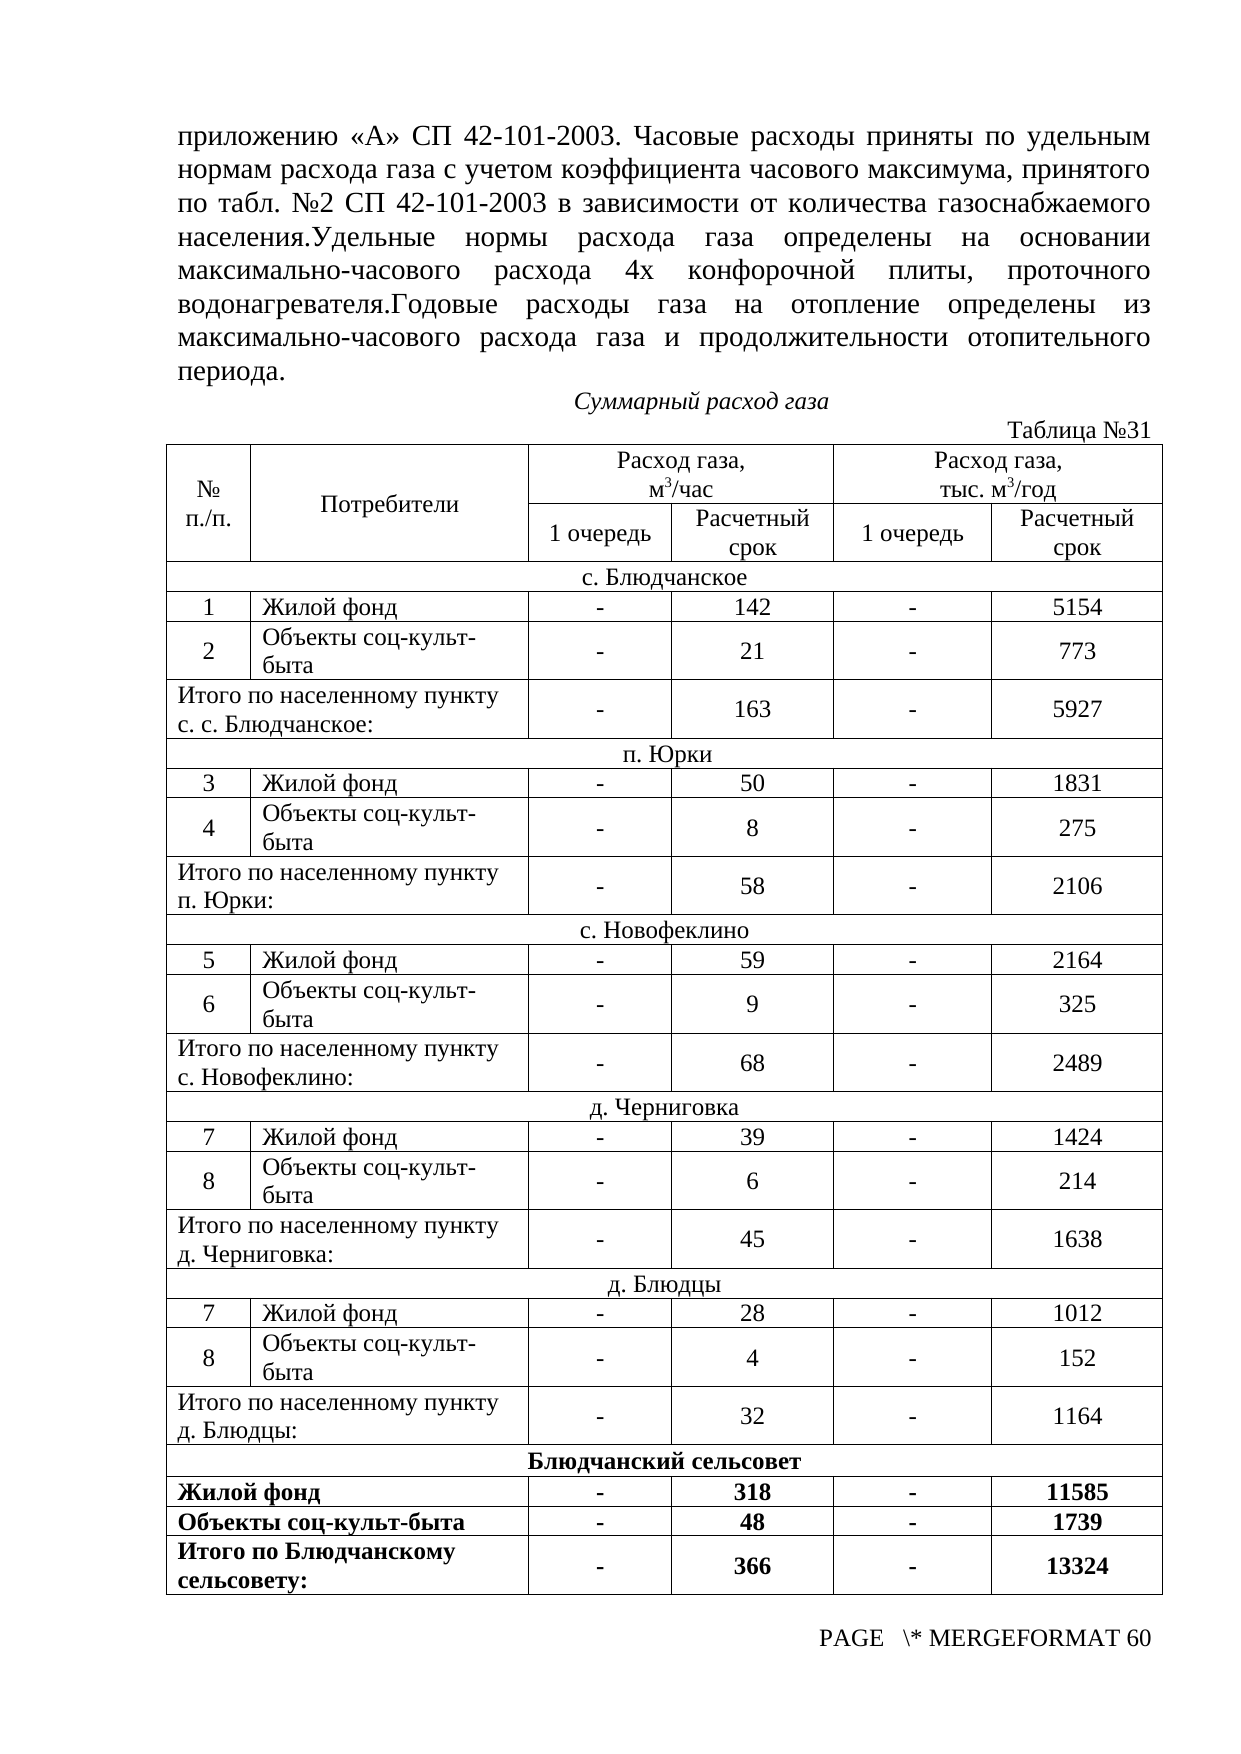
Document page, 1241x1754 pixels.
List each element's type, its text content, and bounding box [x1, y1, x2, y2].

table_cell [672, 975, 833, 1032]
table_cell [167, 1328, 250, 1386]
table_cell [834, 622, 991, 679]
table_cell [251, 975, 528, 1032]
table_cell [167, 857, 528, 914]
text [177, 118, 1152, 386]
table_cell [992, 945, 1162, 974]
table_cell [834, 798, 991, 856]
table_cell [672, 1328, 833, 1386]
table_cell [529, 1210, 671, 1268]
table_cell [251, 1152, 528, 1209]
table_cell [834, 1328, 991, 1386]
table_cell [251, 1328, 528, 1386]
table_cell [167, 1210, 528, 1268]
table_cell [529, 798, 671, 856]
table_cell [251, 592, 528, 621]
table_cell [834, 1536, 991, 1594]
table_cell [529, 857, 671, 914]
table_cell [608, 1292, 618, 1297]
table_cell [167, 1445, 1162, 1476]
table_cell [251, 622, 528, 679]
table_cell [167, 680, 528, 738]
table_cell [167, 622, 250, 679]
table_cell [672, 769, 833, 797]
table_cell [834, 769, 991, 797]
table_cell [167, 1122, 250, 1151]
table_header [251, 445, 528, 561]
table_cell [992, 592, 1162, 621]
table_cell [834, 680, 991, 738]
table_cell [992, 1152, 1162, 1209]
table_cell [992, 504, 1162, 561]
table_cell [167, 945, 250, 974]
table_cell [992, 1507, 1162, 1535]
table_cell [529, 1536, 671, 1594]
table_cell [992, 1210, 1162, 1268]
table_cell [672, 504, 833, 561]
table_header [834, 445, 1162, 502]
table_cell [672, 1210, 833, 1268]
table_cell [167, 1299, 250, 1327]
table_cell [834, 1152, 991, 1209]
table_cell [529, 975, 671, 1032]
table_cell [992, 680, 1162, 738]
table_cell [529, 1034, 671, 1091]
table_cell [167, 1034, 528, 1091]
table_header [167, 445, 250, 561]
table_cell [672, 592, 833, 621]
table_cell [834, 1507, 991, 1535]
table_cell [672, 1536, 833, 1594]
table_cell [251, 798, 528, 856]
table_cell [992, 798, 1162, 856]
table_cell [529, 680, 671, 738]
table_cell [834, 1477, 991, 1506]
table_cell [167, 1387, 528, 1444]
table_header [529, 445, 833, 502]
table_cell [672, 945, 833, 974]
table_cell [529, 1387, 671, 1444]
text Таблица №31 [177, 415, 1152, 444]
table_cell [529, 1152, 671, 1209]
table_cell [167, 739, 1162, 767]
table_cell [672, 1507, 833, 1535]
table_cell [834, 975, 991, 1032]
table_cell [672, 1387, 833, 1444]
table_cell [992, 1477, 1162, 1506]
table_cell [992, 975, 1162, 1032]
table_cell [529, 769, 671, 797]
text Суммарный расход газа [177, 386, 1152, 415]
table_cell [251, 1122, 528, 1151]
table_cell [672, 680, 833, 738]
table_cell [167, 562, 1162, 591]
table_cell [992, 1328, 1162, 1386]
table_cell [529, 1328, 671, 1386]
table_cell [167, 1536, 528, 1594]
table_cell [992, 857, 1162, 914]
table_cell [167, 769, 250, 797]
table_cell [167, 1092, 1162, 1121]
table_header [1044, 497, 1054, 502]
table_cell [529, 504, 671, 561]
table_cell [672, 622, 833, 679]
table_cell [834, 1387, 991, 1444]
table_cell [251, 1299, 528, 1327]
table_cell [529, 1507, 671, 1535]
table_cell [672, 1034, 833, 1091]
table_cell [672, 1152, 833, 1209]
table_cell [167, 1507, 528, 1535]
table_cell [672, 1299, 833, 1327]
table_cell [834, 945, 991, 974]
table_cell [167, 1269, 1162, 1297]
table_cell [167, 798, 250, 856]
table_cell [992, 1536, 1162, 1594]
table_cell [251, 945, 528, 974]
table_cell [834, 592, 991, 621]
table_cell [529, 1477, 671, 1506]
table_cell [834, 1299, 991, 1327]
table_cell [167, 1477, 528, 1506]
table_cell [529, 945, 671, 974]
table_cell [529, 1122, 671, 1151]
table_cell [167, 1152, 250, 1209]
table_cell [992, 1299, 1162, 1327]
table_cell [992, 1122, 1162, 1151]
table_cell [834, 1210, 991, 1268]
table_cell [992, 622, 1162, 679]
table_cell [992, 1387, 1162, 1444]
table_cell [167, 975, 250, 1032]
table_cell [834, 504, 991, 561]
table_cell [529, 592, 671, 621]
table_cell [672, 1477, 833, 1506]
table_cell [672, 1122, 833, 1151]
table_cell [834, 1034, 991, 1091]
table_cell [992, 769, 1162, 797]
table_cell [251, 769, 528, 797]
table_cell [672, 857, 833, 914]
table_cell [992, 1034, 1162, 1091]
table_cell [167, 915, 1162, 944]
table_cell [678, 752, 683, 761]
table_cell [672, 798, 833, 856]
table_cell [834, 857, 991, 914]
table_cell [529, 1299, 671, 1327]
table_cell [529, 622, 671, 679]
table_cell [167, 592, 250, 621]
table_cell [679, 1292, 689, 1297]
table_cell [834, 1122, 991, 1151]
